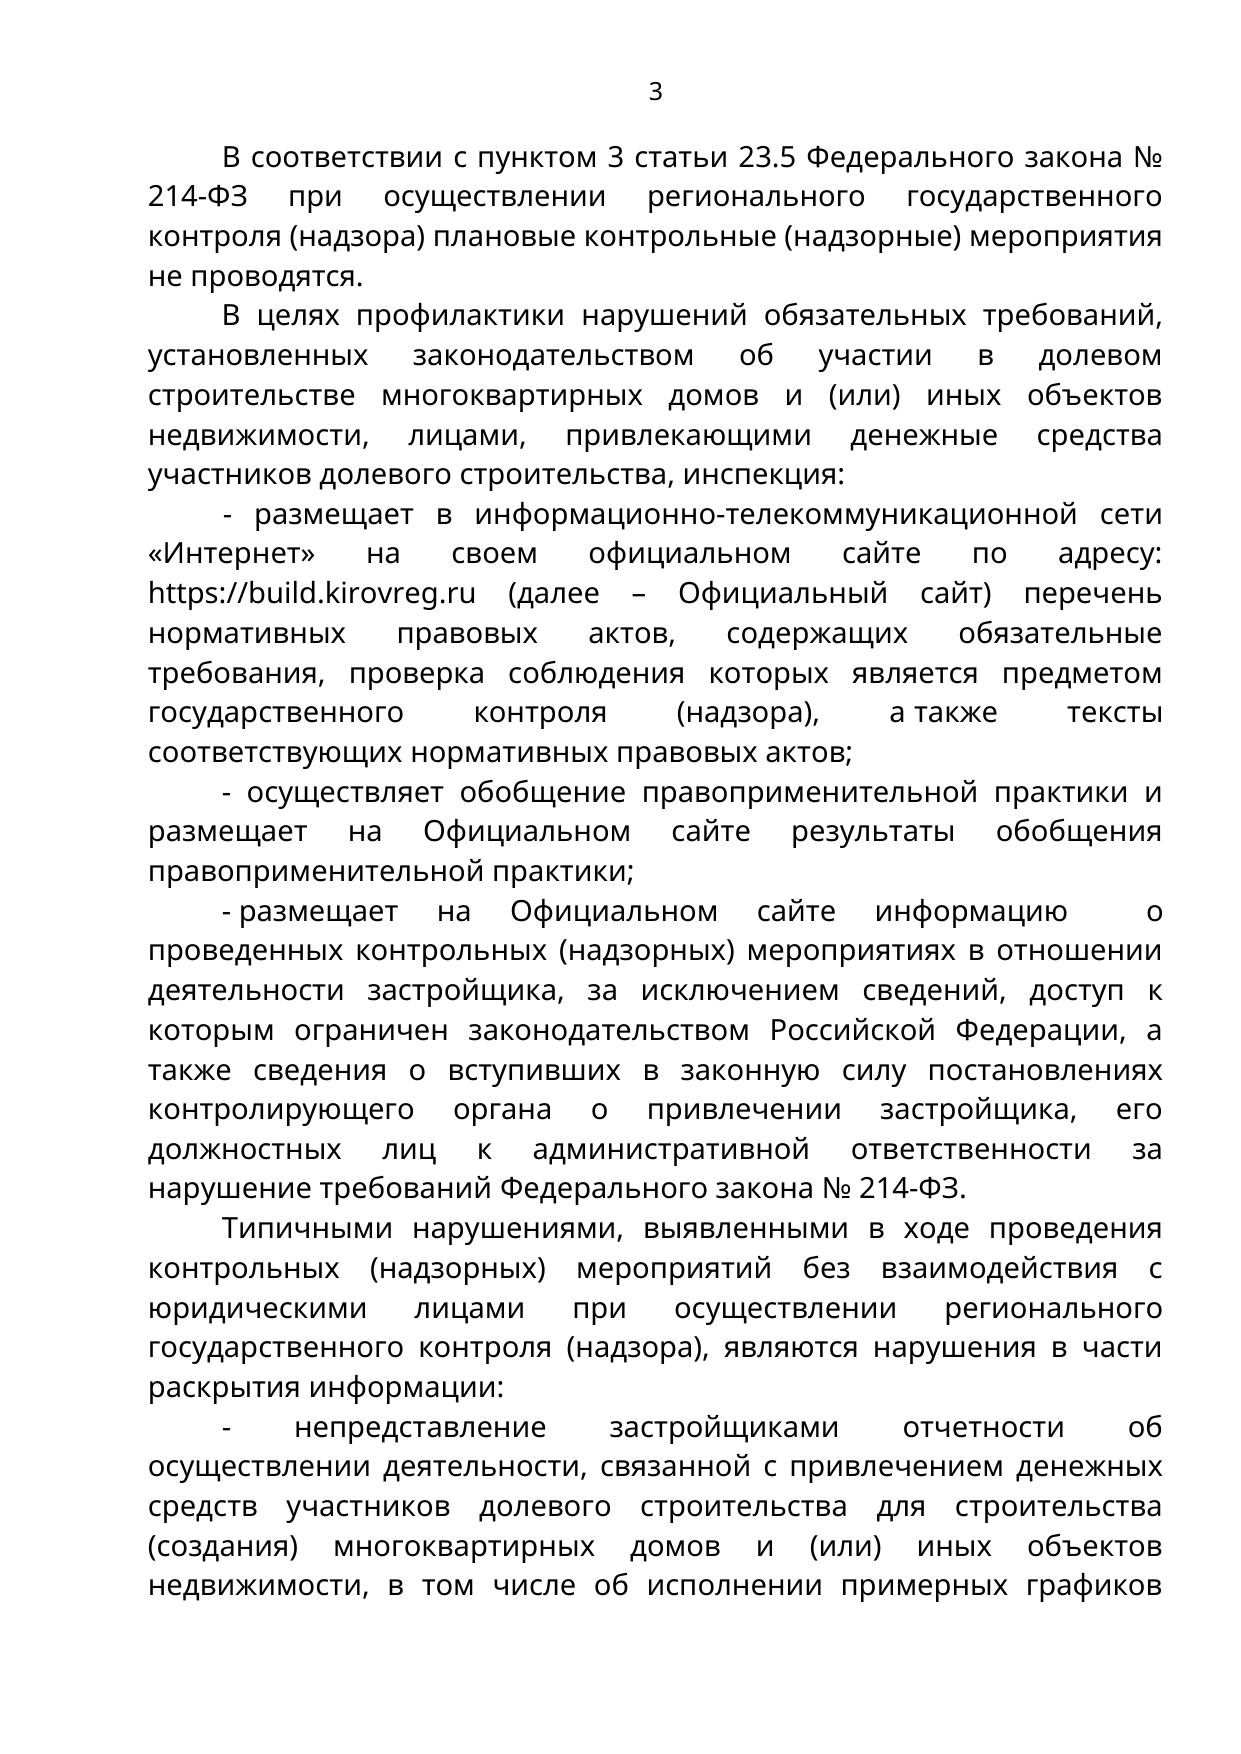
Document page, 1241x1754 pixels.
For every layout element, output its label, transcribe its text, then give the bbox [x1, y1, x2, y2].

text - размещает на Официальном сайте информацию о проведенных контрольных (надзорных) мероприятиях в отношении деятельности застройщика, за исключением сведений, доступ к которым ограничен законодательством Российской Федерации, а также сведения о вступивших в законную силу постановлениях контролирующего органа о привлечении застройщика, его должностных лиц к административной ответственности за нарушение требований Федерального закона № 214-ФЗ. [148, 890, 1163, 1207]
text В целях профилактики нарушений обязательных требований, установленных законодательством об участии в долевом строительстве многоквартирных домов и (или) иных объектов недвижимости, лицами, привлекающими денежные средства участников долевого строительства, инспекция: [148, 295, 1163, 493]
text Типичными нарушениями, выявленными в ходе проведения контрольных (надзорных) мероприятий без взаимодействия с юридическими лицами при осуществлении регионального государственного контроля (надзора), являются нарушения в части раскрытия информации: [148, 1207, 1163, 1406]
text - осуществляет обобщение правоприменительной практики и размещает на Официальном сайте результаты обобщения правоприменительной практики; [148, 771, 1163, 890]
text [148, 1406, 1163, 1604]
text В соответствии с пунктом 3 статьи 23.5 Федерального закона № 214-ФЗ при осуществлении регионального государственного контроля (надзора) плановые контрольные (надзорные) мероприятия не проводятся. [148, 136, 1163, 295]
list - размещает в информационно-телекоммуникационной сети «Интернет» на своем официальном сайте по адресу: https://build.kirovreg.ru (далее – Официальный сайт) перечень нормативных правовых актов, содержащих обязательные требования, проверка соблюдения которых является предметом государственного контроля (надзора), а также тексты соответствующих нормативных правовых актов; [148, 493, 1163, 771]
